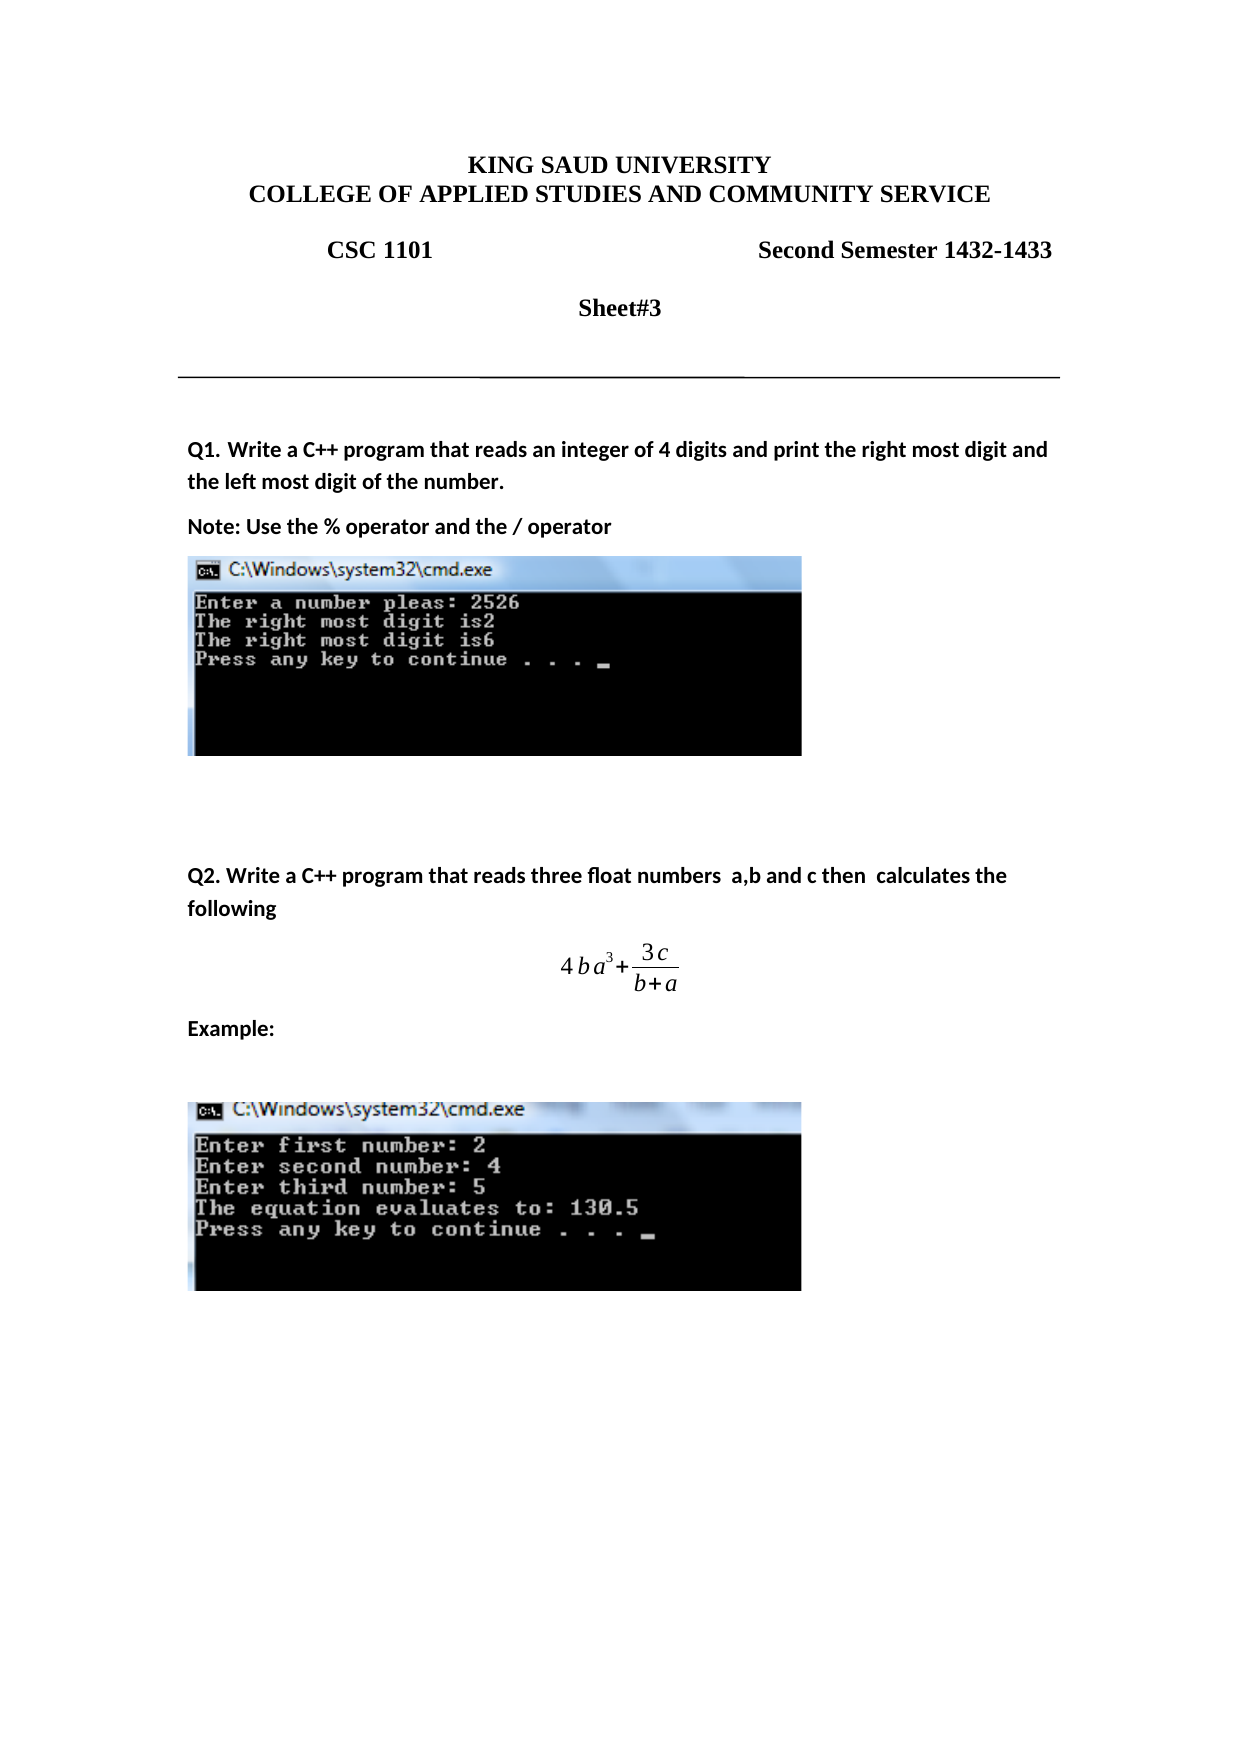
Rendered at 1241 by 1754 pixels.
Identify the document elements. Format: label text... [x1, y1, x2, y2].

text KING SAUD UNIVERSITY [187, 150, 1053, 179]
picture [187, 556, 802, 756]
text CSC 1101 Second Semester 1432-1433 [187, 236, 1053, 264]
text Note: Use the % operator and the / operator [187, 512, 1053, 540]
text Example: [187, 1014, 1053, 1042]
text Q1. Write a C++ program that reads an integer of 4 digits and print the right most digit and the left most digit of the number. [187, 435, 1053, 496]
text Q2. Write a C++ program that reads three float numbers a,b and c then calculates the following [187, 862, 1053, 922]
text Sheet#3 [187, 293, 1053, 322]
picture [187, 1102, 802, 1291]
text COLLEGE OF APPLIED STUDIES AND COMMUNITY SERVICE [187, 179, 1053, 207]
